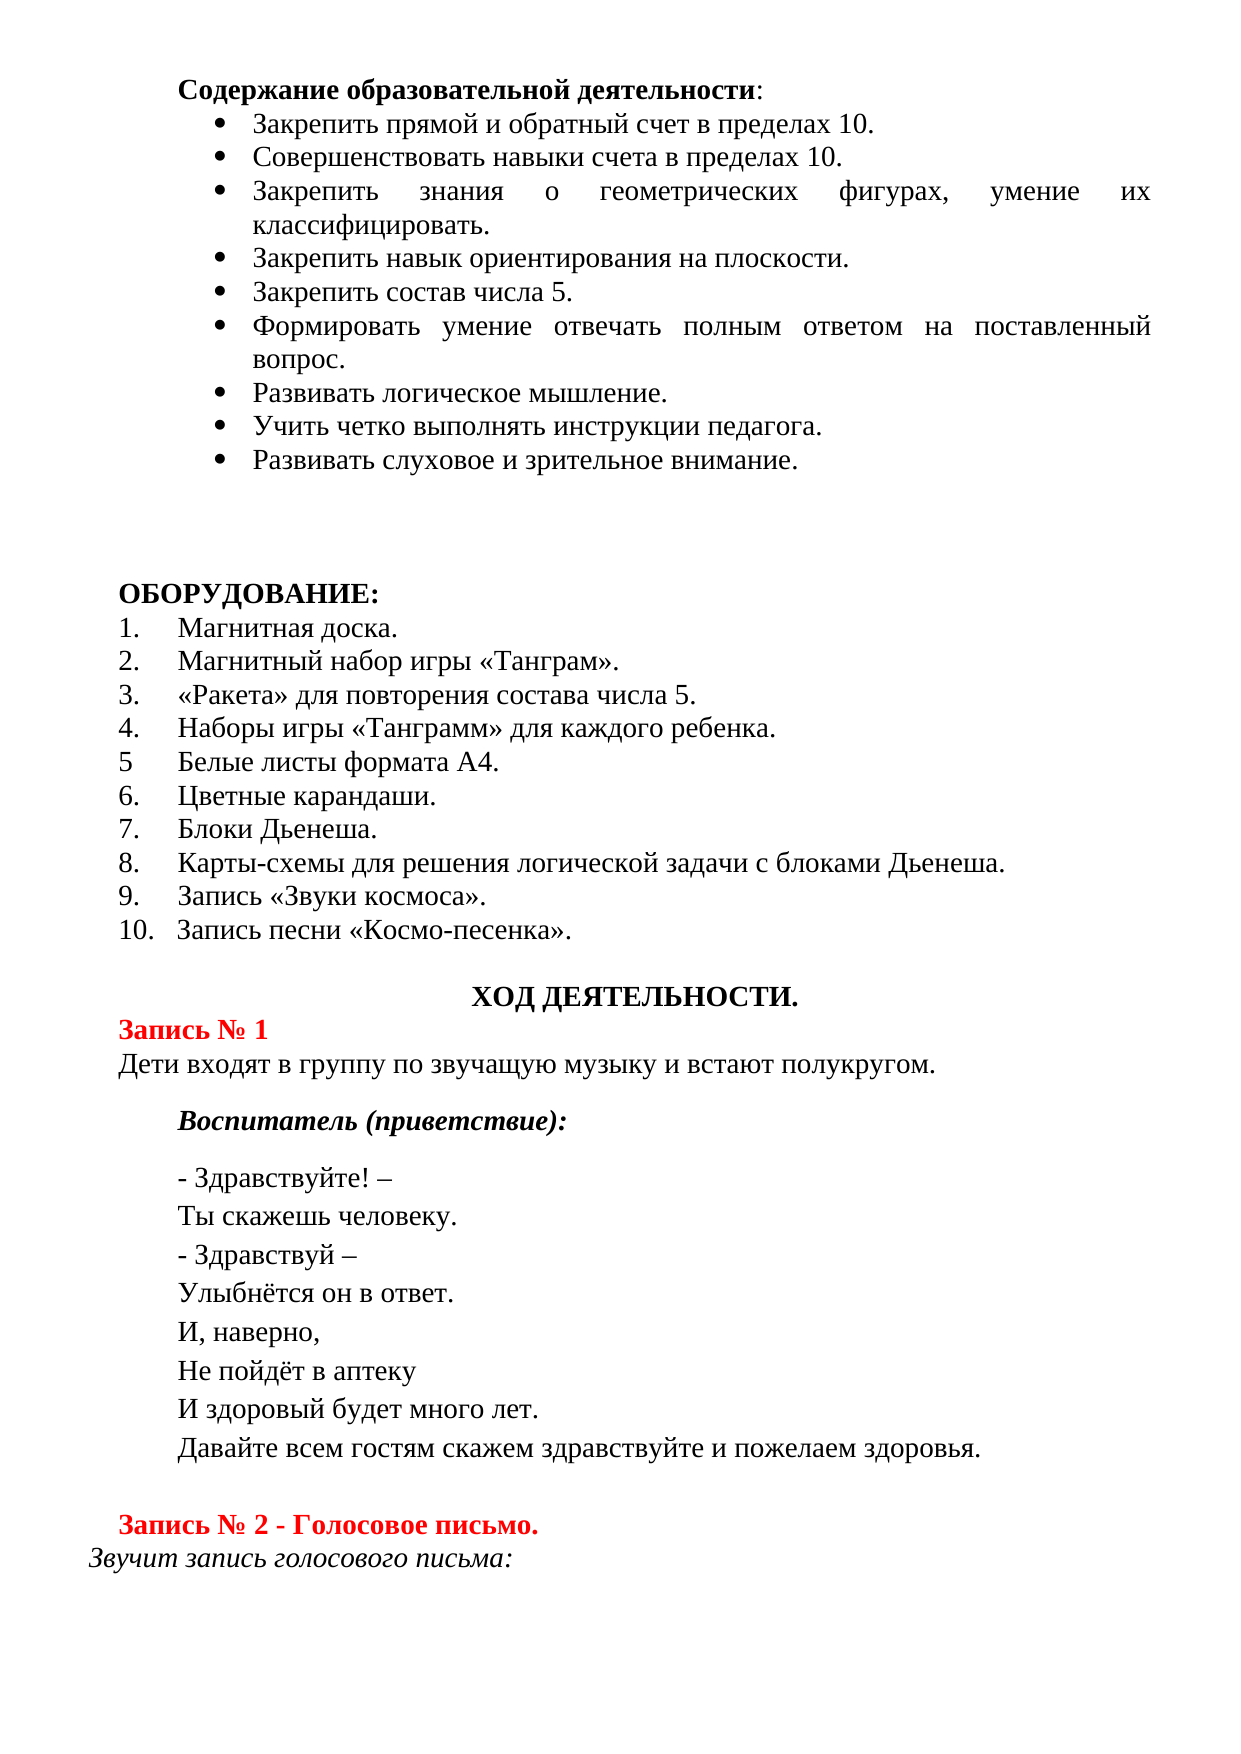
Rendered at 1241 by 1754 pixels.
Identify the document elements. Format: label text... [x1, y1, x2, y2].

text И, наверно, [177, 1314, 1152, 1348]
list Развивать слуховое и зрительное внимание. [215, 442, 1152, 476]
list Закрепить знания о геометрических фигурах, умение их классифицировать. [215, 173, 1152, 240]
text Давайте всем гостям скажем здравствуйте и пожелаем здоровья. [177, 1430, 1152, 1463]
text - Здравствуйте! – [177, 1160, 1152, 1193]
list Закрепить навык ориентирования на плоскости. [215, 240, 1152, 274]
text Дети входят в группу по звучащую музыку и встают полукругом. [88, 1046, 1152, 1079]
text Запись № 1 [88, 1012, 1152, 1046]
text 7. Блоки Дьенеша. [88, 811, 1152, 845]
text 3. «Ракета» для повторения состава числа 5. [88, 677, 1152, 711]
list Совершенствовать навыки счета в пределах 10. [215, 139, 1152, 173]
text Содержание образовательной деятельности: [177, 72, 1152, 106]
list Закрепить состав числа 5. [215, 274, 1152, 308]
list Закрепить прямой и обратный счет в пределах 10. [215, 106, 1152, 139]
list Формировать умение отвечать полным ответом на поставленный вопрос. [215, 308, 1152, 375]
text Запись № 2 - Голосовое письмо. [88, 1507, 1152, 1540]
text Воспитатель (приветствие): [177, 1103, 1152, 1137]
text ОБОРУДОВАНИЕ: [88, 576, 1152, 610]
text Не пойдёт в аптеку [177, 1353, 1152, 1386]
text - Здравствуй – [177, 1237, 1152, 1271]
list Учить четко выполнять инструкции педагога. [215, 408, 1152, 442]
text 5 Белые листы формата А4. [88, 744, 1152, 778]
text Ты скажешь человеку. [177, 1198, 1152, 1232]
text 10. Запись песни «Космо-песенка». [88, 912, 1152, 945]
list Развивать логическое мышление. [215, 375, 1152, 408]
text И здоровый будет много лет. [177, 1391, 1152, 1425]
text 8. Карты-схемы для решения логической задачи с блоками Дьенеша. [88, 845, 1152, 878]
text 6. Цветные карандаши. [88, 778, 1152, 811]
text 4. Наборы игры «Танграмм» для каждого ребенка. [88, 711, 1152, 744]
text 2. Магнитный набор игры «Танграм». [88, 643, 1152, 677]
text 9. Запись «Звуки космоса». [88, 878, 1152, 912]
text ХОД ДЕЯТЕЛЬНОСТИ. [88, 979, 1152, 1012]
text Улыбнётся он в ответ. [177, 1276, 1152, 1309]
text Звучит запись голосового письма: [88, 1540, 1152, 1574]
text 1. Магнитная доска. [88, 610, 1152, 643]
